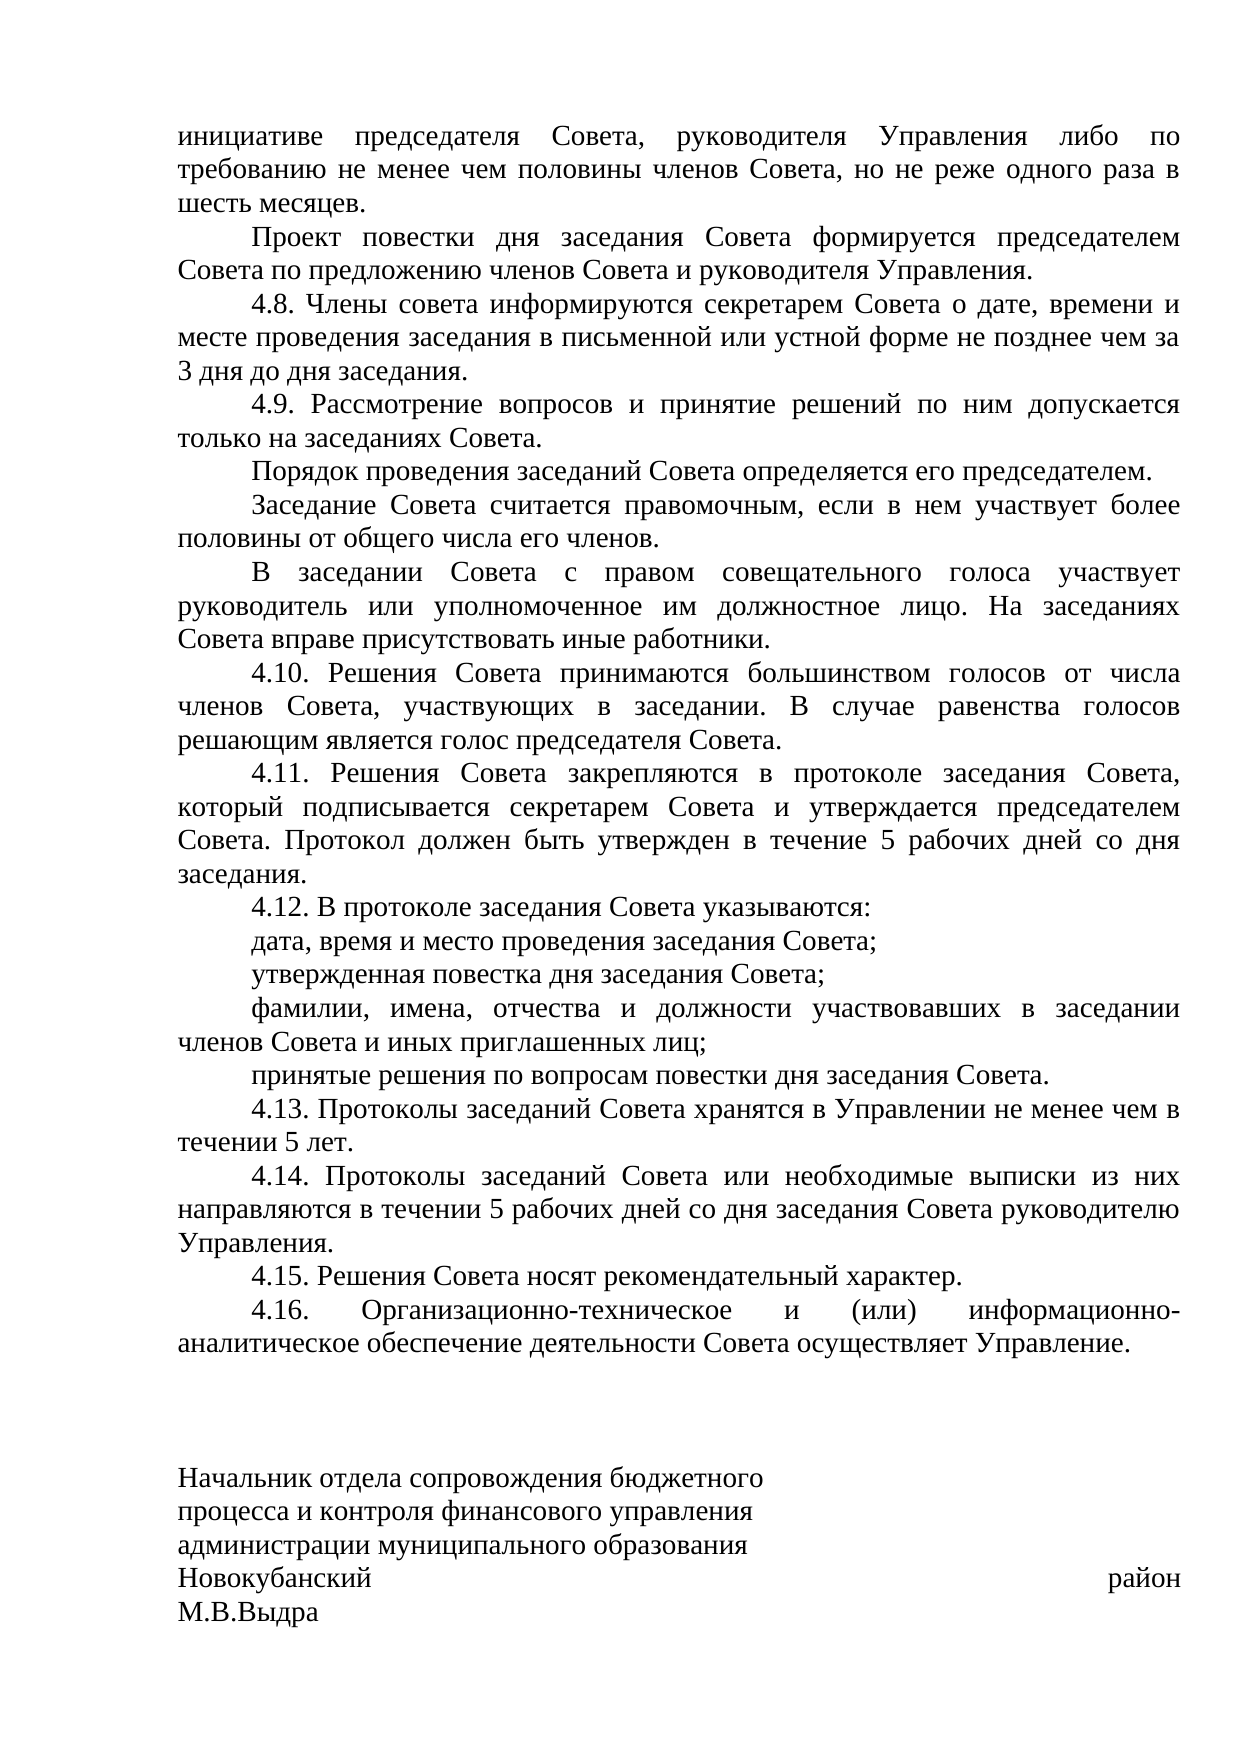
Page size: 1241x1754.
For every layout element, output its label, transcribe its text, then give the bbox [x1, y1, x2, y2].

text 4.11. Решения Совета закрепляются в протоколе заседания Совета, который подписывается секретарем Совета и утверждается председателем Совета. Протокол должен быть утвержден в течение 5 рабочих дней со дня заседания. [177, 755, 1181, 889]
text Заседание Совета считается правомочным, если в нем участвует более половины от общего числа его членов. [177, 487, 1181, 554]
text 4.15. Решения Совета носят рекомендательный характер. [177, 1258, 1181, 1292]
text 4.8. Члены совета информируются секретарем Совета о дате, времени и месте проведения заседания в письменной или устной форме не позднее чем за 3 дня до дня заседания. [177, 286, 1181, 386]
text Порядок проведения заседаний Совета определяется его председателем. [177, 453, 1181, 487]
text утвержденная повестка дня заседания Совета; [177, 957, 1181, 990]
text дата, время и место проведения заседания Совета; [177, 923, 1181, 957]
text 4.12. В протоколе заседания Совета указываются: [177, 889, 1181, 923]
text 4.10. Решения Совета принимаются большинством голосов от числа членов Совета, участвующих в заседании. В случае равенства голосов решающим является голос председателя Совета. [177, 655, 1181, 755]
text В заседании Совета с правом совещательного голоса участвует руководитель или уполномоченное им должностное лицо. На заседаниях Совета вправе присутствовать иные работники. [177, 554, 1181, 655]
text Новокубанский район М.В.Выдра [177, 1560, 1181, 1627]
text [177, 118, 1181, 219]
text 4.14. Протоколы заседаний Совета или необходимые выписки из них направляются в течении 5 рабочих дней со дня заседания Совета руководителю Управления. [177, 1158, 1181, 1258]
text процесса и контроля финансового управления [177, 1493, 1181, 1527]
text фамилии, имена, отчества и должности участвовавших в заседании членов Совета и иных приглашенных лиц; [177, 990, 1181, 1057]
text администрации муниципального образования [177, 1527, 1181, 1560]
text 4.9. Рассмотрение вопросов и принятие решений по ним допускается только на заседаниях Совета. [177, 386, 1181, 453]
text принятые решения по вопросам повестки дня заседания Совета. [177, 1057, 1181, 1091]
text 4.16. Организационно-техническое и (или) информационно-аналитическое обеспечение деятельности Совета осуществляет Управление. [177, 1292, 1181, 1359]
text Проект повестки дня заседания Совета формируется председателем Совета по предложению членов Совета и руководителя Управления. [177, 219, 1181, 286]
text Начальник отдела сопровождения бюджетного [177, 1460, 1181, 1493]
text 4.13. Протоколы заседаний Совета хранятся в Управлении не менее чем в течении 5 лет. [177, 1091, 1181, 1158]
